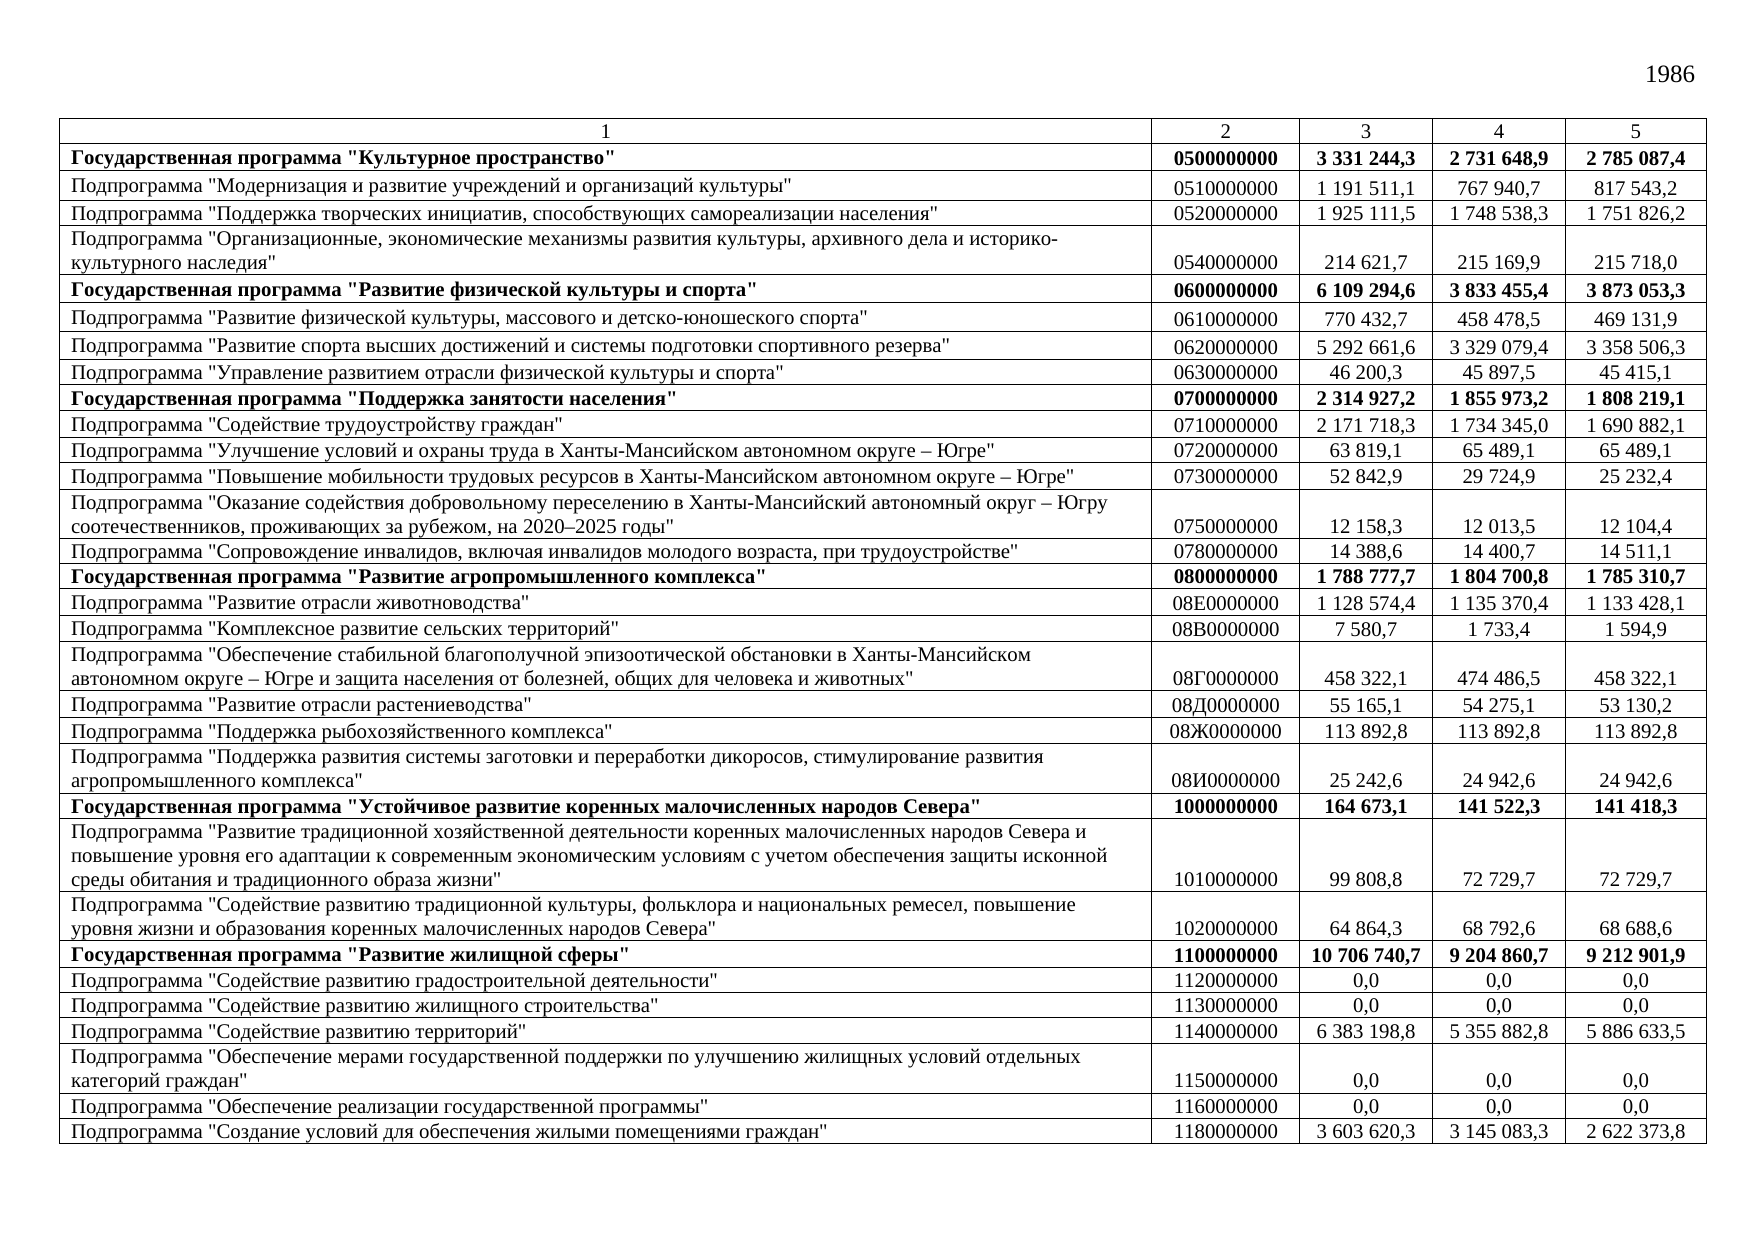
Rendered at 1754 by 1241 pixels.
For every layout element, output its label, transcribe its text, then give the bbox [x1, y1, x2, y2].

table_cell 1 804 700,8 [1433, 564, 1565, 588]
table_cell 214 621,7 [1300, 226, 1432, 274]
table_cell 113 892,8 [1433, 718, 1565, 743]
table_cell 1140000000 [1152, 1018, 1299, 1043]
table_cell Подпрограмма "Содействие развитию жилищного строительства" [60, 993, 1151, 1017]
table_cell 1 128 574,4 [1300, 589, 1432, 614]
table_cell 25 232,4 [1566, 463, 1706, 488]
table_cell Подпрограмма "Поддержка рыбохозяйственного комплекса" [60, 718, 1151, 743]
table_cell 3 329 079,4 [1433, 332, 1565, 359]
table_cell 5 886 633,5 [1566, 1018, 1706, 1043]
table_cell 1160000000 [1152, 1094, 1299, 1118]
table_cell 0,0 [1566, 1094, 1706, 1118]
table_cell Подпрограмма "Обеспечение стабильной благополучной эпизоотической обстановки в Ханты-Мансийском автономном округе – Югре и защита населения от болезней, общих для человека и животных" [60, 642, 1151, 690]
table_cell 0710000000 [1152, 411, 1299, 437]
table_cell 5 355 882,8 [1433, 1018, 1565, 1043]
table_cell 474 486,5 [1433, 642, 1565, 690]
table_cell 215 718,0 [1566, 226, 1706, 274]
table_cell 1 133 428,1 [1566, 589, 1706, 614]
table_header 3 [1300, 119, 1432, 143]
table_cell 0500000000 [1152, 144, 1299, 170]
table_cell Подпрограмма "Организационные, экономические механизмы развития культуры, архивного дела и историко-культурного наследия" [60, 226, 1151, 274]
table_cell Подпрограмма "Улучшение условий и охраны труда в Ханты-Мансийском автономном округе – Югре" [60, 438, 1151, 462]
table_cell 9 204 860,7 [1433, 941, 1565, 967]
table_header 5 [1566, 119, 1706, 143]
table_cell 54 275,1 [1433, 691, 1565, 717]
table_cell 1 748 538,3 [1433, 201, 1565, 225]
table_cell 10 706 740,7 [1300, 941, 1432, 967]
table_cell 08И0000000 [1152, 744, 1299, 792]
table_cell 2 785 087,4 [1566, 144, 1706, 170]
table_cell Подпрограмма "Повышение мобильности трудовых ресурсов в Ханты-Мансийском автономном округе – Югре" [60, 463, 1151, 488]
table_cell 12 158,3 [1300, 490, 1432, 538]
table_cell 1 734 345,0 [1433, 411, 1565, 437]
table_cell 770 432,7 [1300, 303, 1432, 331]
table_cell Подпрограмма "Поддержка развития системы заготовки и переработки дикоросов, стимулирование развития агропромышленного комплекса" [60, 744, 1151, 792]
table_cell 68 792,6 [1433, 892, 1565, 940]
table_cell 1130000000 [1152, 993, 1299, 1017]
table_cell 1000000000 [1152, 794, 1299, 818]
table_cell Подпрограмма "Развитие физической культуры, массового и детско-юношеского спорта" [60, 303, 1151, 331]
table_cell 0,0 [1300, 993, 1432, 1017]
table_cell 1 808 219,1 [1566, 385, 1706, 410]
table_header 1 [60, 119, 1151, 143]
table_cell 45 415,1 [1566, 360, 1706, 384]
table_cell 0,0 [1433, 1094, 1565, 1118]
table_cell 3 873 053,3 [1566, 275, 1706, 302]
table_cell Подпрограмма "Управление развитием отрасли физической культуры и спорта" [60, 360, 1151, 384]
table_cell 68 688,6 [1566, 892, 1706, 940]
table_cell 0800000000 [1152, 564, 1299, 588]
table_cell 72 729,7 [1433, 819, 1565, 891]
table_cell 458 322,1 [1300, 642, 1432, 690]
table_header 2 [1152, 119, 1299, 143]
table_cell 9 212 901,9 [1566, 941, 1706, 967]
table_cell 45 897,5 [1433, 360, 1565, 384]
table_cell 141 418,3 [1566, 794, 1706, 818]
table_cell 5 292 661,6 [1300, 332, 1432, 359]
table_cell 6 383 198,8 [1300, 1018, 1432, 1043]
table_cell 0,0 [1300, 968, 1432, 992]
table_cell 24 942,6 [1433, 744, 1565, 792]
table_cell 0780000000 [1152, 539, 1299, 563]
table_cell 215 169,9 [1433, 226, 1565, 274]
table_cell 14 400,7 [1433, 539, 1565, 563]
table_cell Государственная программа "Развитие физической культуры и спорта" [60, 275, 1151, 302]
table_cell 12 013,5 [1433, 490, 1565, 538]
table_cell 72 729,7 [1566, 819, 1706, 891]
table_cell 63 819,1 [1300, 438, 1432, 462]
table_cell 2 314 927,2 [1300, 385, 1432, 410]
table_cell 1020000000 [1152, 892, 1299, 940]
table_cell Государственная программа "Развитие агропромышленного комплекса" [60, 564, 1151, 588]
table_cell 08В0000000 [1152, 616, 1299, 641]
table_cell 458 478,5 [1433, 303, 1565, 331]
table_cell 55 165,1 [1300, 691, 1432, 717]
table_cell 113 892,8 [1566, 718, 1706, 743]
table_cell 1010000000 [1152, 819, 1299, 891]
table_cell 0540000000 [1152, 226, 1299, 274]
table_cell 0,0 [1300, 1044, 1432, 1092]
table_cell 113 892,8 [1300, 718, 1432, 743]
table_cell Подпрограмма "Содействие развитию традиционной культуры, фольклора и национальных ремесел, повышение уровня жизни и образования коренных малочисленных народов Севера" [60, 892, 1151, 940]
table_cell 0620000000 [1152, 332, 1299, 359]
table_cell Подпрограмма "Модернизация и развитие учреждений и организаций культуры" [60, 171, 1151, 199]
table_cell 817 543,2 [1566, 171, 1706, 199]
table_cell Подпрограмма "Обеспечение мерами государственной поддержки по улучшению жилищных условий отдельных категорий граждан" [60, 1044, 1151, 1092]
table_cell 0520000000 [1152, 201, 1299, 225]
table_cell Подпрограмма "Поддержка творческих инициатив, способствующих самореализации населения" [60, 201, 1151, 225]
table_cell Подпрограмма "Комплексное развитие сельских территорий" [60, 616, 1151, 641]
table_cell 2 622 373,8 [1566, 1119, 1706, 1143]
table_cell 141 522,3 [1433, 794, 1565, 818]
table_cell 0,0 [1566, 968, 1706, 992]
table_cell Подпрограмма "Развитие спорта высших достижений и системы подготовки спортивного резерва" [60, 332, 1151, 359]
table_cell 0,0 [1433, 993, 1565, 1017]
table_cell 0,0 [1566, 993, 1706, 1017]
table_cell 1180000000 [1152, 1119, 1299, 1143]
table_cell 458 322,1 [1566, 642, 1706, 690]
table_cell 2 731 648,9 [1433, 144, 1565, 170]
table_cell 469 131,9 [1566, 303, 1706, 331]
table_cell 08Г0000000 [1152, 642, 1299, 690]
table_cell 08Ж0000000 [1152, 718, 1299, 743]
table_cell 12 104,4 [1566, 490, 1706, 538]
table_cell 99 808,8 [1300, 819, 1432, 891]
table_cell 0610000000 [1152, 303, 1299, 331]
table_cell 6 109 294,6 [1300, 275, 1432, 302]
table_cell 1 751 826,2 [1566, 201, 1706, 225]
table_cell 3 331 244,3 [1300, 144, 1432, 170]
table_cell Подпрограмма "Создание условий для обеспечения жилыми помещениями граждан" [60, 1119, 1151, 1143]
table_cell Подпрограмма "Развитие традиционной хозяйственной деятельности коренных малочисленных народов Севера и повышение уровня его адаптации к современным экономическим условиям с учетом обеспечения защиты исконной среды обитания и традиционного образа жизни" [60, 819, 1151, 891]
table_cell 0,0 [1433, 968, 1565, 992]
table_cell 1 925 111,5 [1300, 201, 1432, 225]
table_cell 1 855 973,2 [1433, 385, 1565, 410]
table_cell 3 833 455,4 [1433, 275, 1565, 302]
table_cell 0,0 [1433, 1044, 1565, 1092]
table_cell 1 594,9 [1566, 616, 1706, 641]
table_cell 65 489,1 [1566, 438, 1706, 462]
table_cell Государственная программа "Поддержка занятости населения" [60, 385, 1151, 410]
table_cell 46 200,3 [1300, 360, 1432, 384]
table_cell Государственная программа "Развитие жилищной сферы" [60, 941, 1151, 967]
table_cell 0600000000 [1152, 275, 1299, 302]
table_cell 2 171 718,3 [1300, 411, 1432, 437]
table_cell 14 511,1 [1566, 539, 1706, 563]
table_cell 0730000000 [1152, 463, 1299, 488]
table_cell 64 864,3 [1300, 892, 1432, 940]
table_cell Подпрограмма "Сопровождение инвалидов, включая инвалидов молодого возраста, при трудоустройстве" [60, 539, 1151, 563]
table_cell 1 191 511,1 [1300, 171, 1432, 199]
table_cell Подпрограмма "Содействие развитию градостроительной деятельности" [60, 968, 1151, 992]
table_cell 1150000000 [1152, 1044, 1299, 1092]
table_cell Подпрограмма "Содействие развитию территорий" [60, 1018, 1151, 1043]
table_cell 3 603 620,3 [1300, 1119, 1432, 1143]
table_cell Подпрограмма "Развитие отрасли растениеводства" [60, 691, 1151, 717]
table_cell 08Д0000000 [1152, 691, 1299, 717]
table_cell 164 673,1 [1300, 794, 1432, 818]
table_cell 0510000000 [1152, 171, 1299, 199]
table_cell 08E0000000 [1152, 589, 1299, 614]
table_cell Подпрограмма "Оказание содействия добровольному переселению в Ханты-Мансийский автономный округ – Югру соотечественников, проживающих за рубежом, на 2020–2025 годы" [60, 490, 1151, 538]
table_cell Подпрограмма "Развитие отрасли животноводства" [60, 589, 1151, 614]
table_header 4 [1433, 119, 1565, 143]
table_cell 767 940,7 [1433, 171, 1565, 199]
table_cell 0750000000 [1152, 490, 1299, 538]
table_cell 0,0 [1566, 1044, 1706, 1092]
table_cell 3 145 083,3 [1433, 1119, 1565, 1143]
table_cell 1 690 882,1 [1566, 411, 1706, 437]
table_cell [60, 1094, 1151, 1118]
table_cell 1 785 310,7 [1566, 564, 1706, 588]
table_cell 1 733,4 [1433, 616, 1565, 641]
table_cell 25 242,6 [1300, 744, 1432, 792]
table_cell Подпрограмма "Содействие трудоустройству граждан" [60, 411, 1151, 437]
table_cell 0700000000 [1152, 385, 1299, 410]
table_cell 1 135 370,4 [1433, 589, 1565, 614]
table_cell 53 130,2 [1566, 691, 1706, 717]
table_cell 1120000000 [1152, 968, 1299, 992]
table_cell 52 842,9 [1300, 463, 1432, 488]
table_cell Государственная программа "Устойчивое развитие коренных малочисленных народов Севера" [60, 794, 1151, 818]
table_cell 14 388,6 [1300, 539, 1432, 563]
table_cell 7 580,7 [1300, 616, 1432, 641]
table_cell Государственная программа "Культурное пространство" [60, 144, 1151, 170]
table_cell 29 724,9 [1433, 463, 1565, 488]
table_cell 1 788 777,7 [1300, 564, 1432, 588]
table_cell 1100000000 [1152, 941, 1299, 967]
table_cell 65 489,1 [1433, 438, 1565, 462]
table_cell 0,0 [1300, 1094, 1432, 1118]
table_cell 0720000000 [1152, 438, 1299, 462]
table_cell 24 942,6 [1566, 744, 1706, 792]
table_cell 3 358 506,3 [1566, 332, 1706, 359]
table_cell 0630000000 [1152, 360, 1299, 384]
